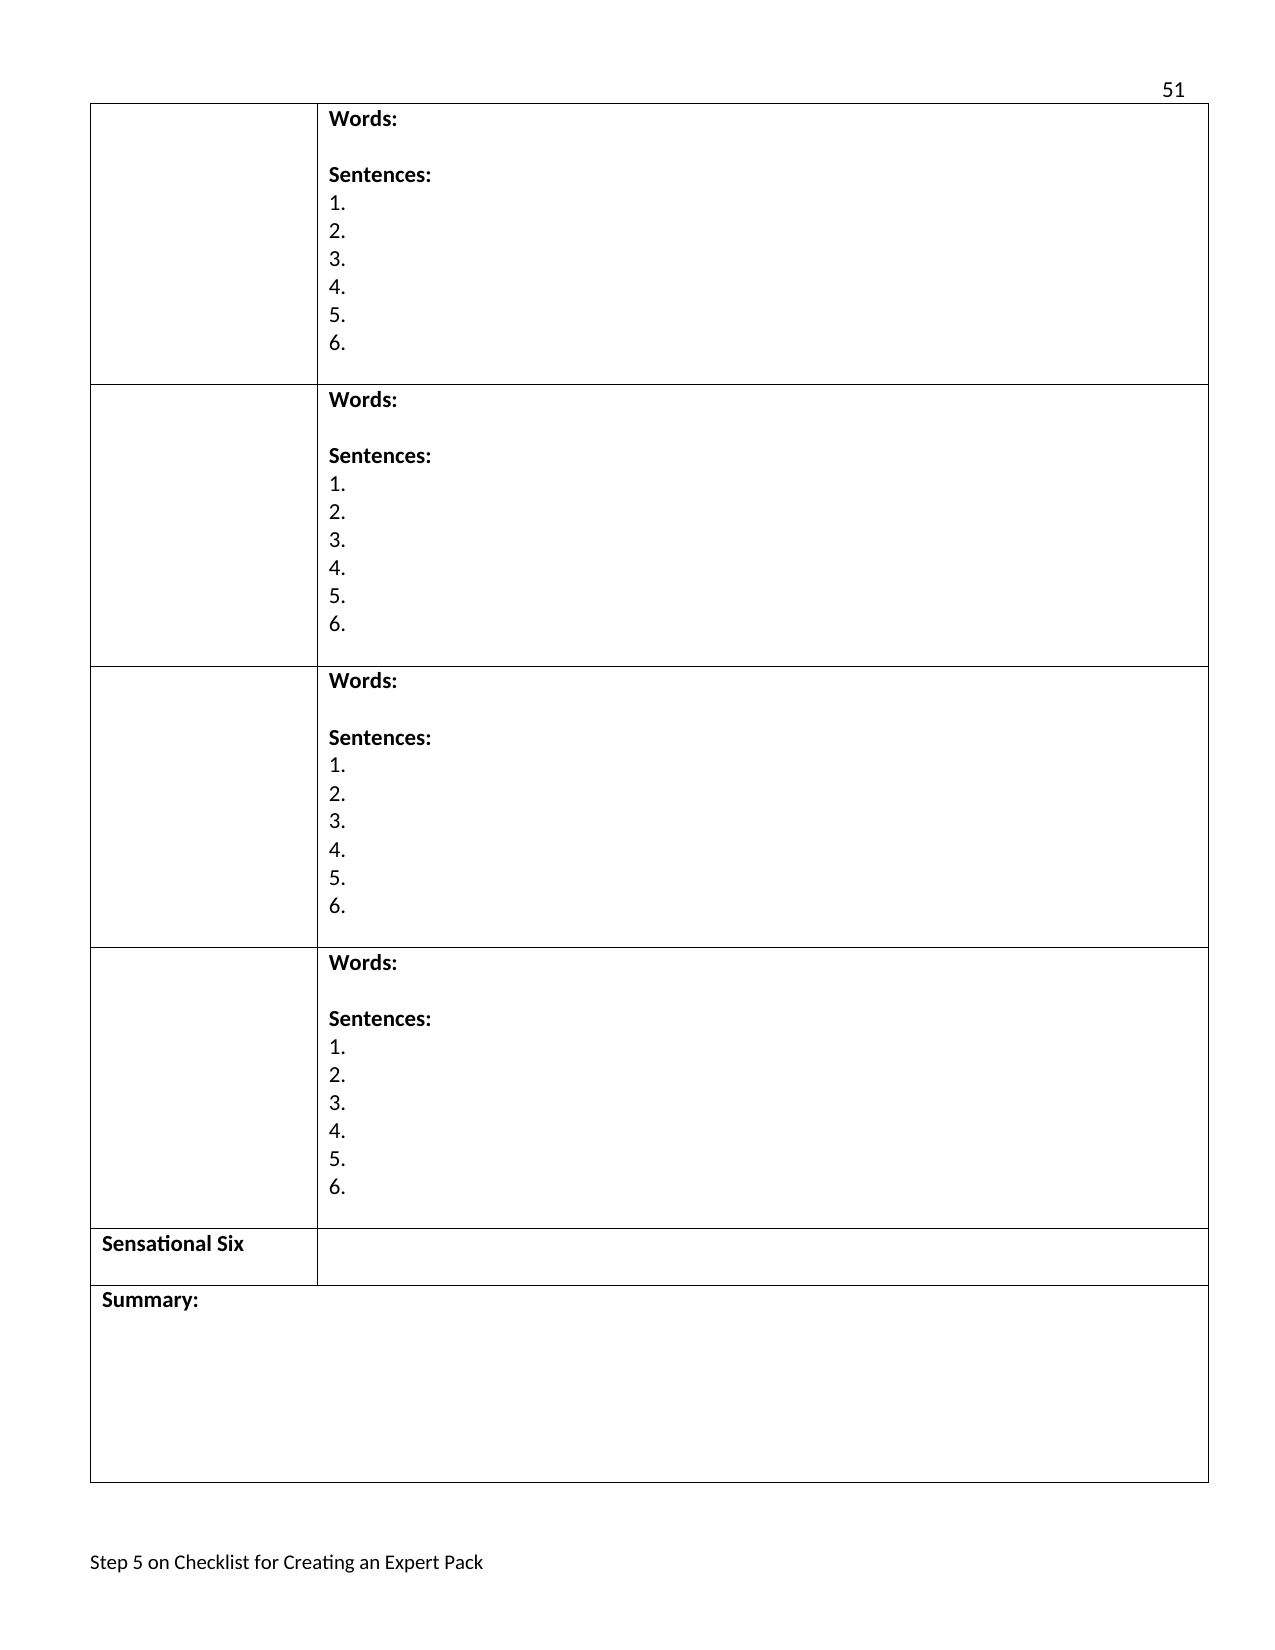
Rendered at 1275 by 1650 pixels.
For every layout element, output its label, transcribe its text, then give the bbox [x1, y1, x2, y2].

table_cell Summary: [91, 1286, 1208, 1482]
table_cell Sensational Six [91, 1229, 317, 1284]
table_cell [91, 104, 317, 384]
table_cell Words: Sentences: [318, 104, 1208, 384]
table_cell Words: Sentences: [318, 948, 1208, 1228]
table_cell Words: Sentences: [318, 667, 1208, 947]
table_cell [318, 1229, 1208, 1284]
table_cell [91, 948, 317, 1228]
table_cell Words: Sentences: [318, 385, 1208, 666]
table_cell [91, 385, 317, 666]
table_cell [91, 667, 317, 947]
